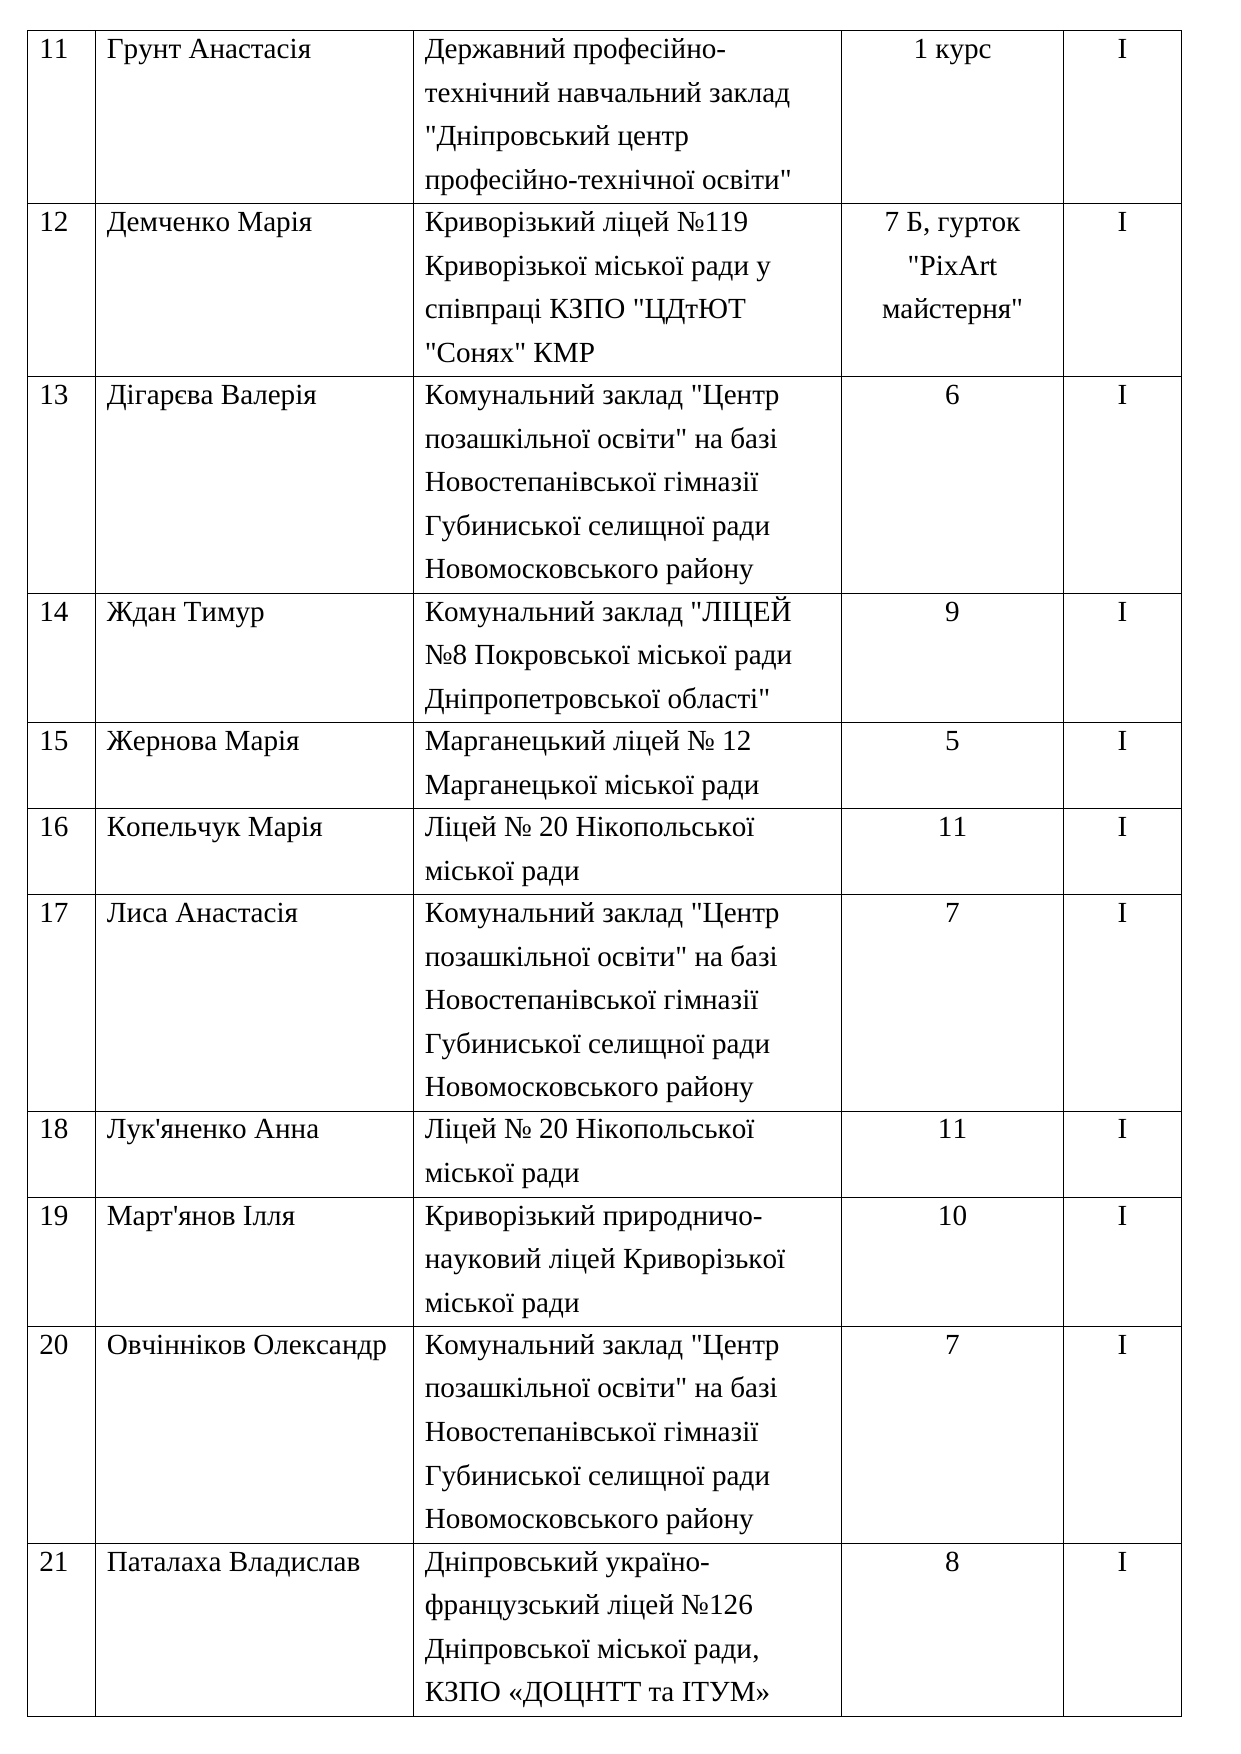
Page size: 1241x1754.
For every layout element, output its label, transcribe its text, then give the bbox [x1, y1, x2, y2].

table_cell 11 [842, 1112, 1063, 1197]
table_cell 9 [842, 594, 1063, 722]
table_cell 8 [842, 1544, 1063, 1716]
table_cell Март'янов Ілля [96, 1198, 413, 1326]
table_cell 13 [28, 377, 95, 593]
table_cell Копельчук Марія [96, 809, 413, 894]
table_cell Комунальний заклад "Центр позашкільної освіти" на базі Новостепанівської гімназії Губиниської селищної ради Новомосковського району [414, 895, 841, 1111]
table_cell 10 [842, 1198, 1063, 1326]
table_cell Марганецький ліцей № 12 Марганецької міської ради [414, 723, 841, 808]
table_cell Лиса Анастасія [96, 895, 413, 1111]
table_cell Лук'яненко Анна [96, 1112, 413, 1197]
table_cell I [1064, 723, 1181, 808]
table_cell 11 [28, 31, 95, 203]
table_cell 21 [28, 1544, 95, 1716]
table_cell Овчінніков Олександр [96, 1327, 413, 1543]
table_cell 19 [28, 1198, 95, 1326]
table_cell Демченко Марія [96, 204, 413, 376]
table_cell Криворізький природничо-науковий ліцей Криворізької міської ради [414, 1198, 841, 1326]
table_cell I [1064, 377, 1181, 593]
table_cell 20 [28, 1327, 95, 1543]
table_cell I [1064, 1198, 1181, 1326]
table_cell I [1064, 1544, 1181, 1716]
table_cell 7 Б, гурток "PixArt майстерня" [842, 204, 1063, 376]
table_cell Комунальний заклад "Центр позашкільної освіти" на базі Новостепанівської гімназії Губиниської селищної ради Новомосковського району [414, 377, 841, 593]
table_cell Дніпровський україно-французський ліцей №126 Дніпровської міської ради, КЗПО «ДОЦНТТ та ІТУМ» [414, 1544, 841, 1716]
table_cell 5 [842, 723, 1063, 808]
table_cell I [1064, 1112, 1181, 1197]
table_cell 12 [28, 204, 95, 376]
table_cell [414, 1327, 841, 1543]
table_cell Державний професійно-технічний навчальний заклад "Дніпровський центр професійно-технічної освіти" [414, 31, 841, 203]
table_cell Криворізький ліцей №119 Криворізької міської ради у співпраці КЗПО "ЦДтЮТ "Сонях" КМР [414, 204, 841, 376]
table_cell 18 [28, 1112, 95, 1197]
table_cell Жернова Марія [96, 723, 413, 808]
table_cell I [1064, 1327, 1181, 1543]
table_cell 16 [28, 809, 95, 894]
table_cell Ліцей № 20 Нікопольської міської ради [414, 1112, 841, 1197]
table_cell 7 [842, 895, 1063, 1111]
table_cell 1 курс [842, 31, 1063, 203]
table_cell I [1064, 809, 1181, 894]
table_cell Ліцей № 20 Нікопольської міської ради [414, 809, 841, 894]
table_cell 17 [28, 895, 95, 1111]
table_cell I [1064, 31, 1181, 203]
table_cell I [1064, 204, 1181, 376]
table_cell 6 [842, 377, 1063, 593]
table_cell Ждан Тимур [96, 594, 413, 722]
table_cell Дігарєва Валерія [96, 377, 413, 593]
table_cell I [1064, 594, 1181, 722]
table_cell Грунт Анастасія [96, 31, 413, 203]
table_cell 15 [28, 723, 95, 808]
table_cell Паталаха Владислав [96, 1544, 413, 1716]
table_cell Комунальний заклад "ЛІЦЕЙ №8 Покровської міської ради Дніпропетровської області" [414, 594, 841, 722]
table_cell 11 [842, 809, 1063, 894]
table_cell 14 [28, 594, 95, 722]
table_cell 7 [842, 1327, 1063, 1543]
table_cell I [1064, 895, 1181, 1111]
